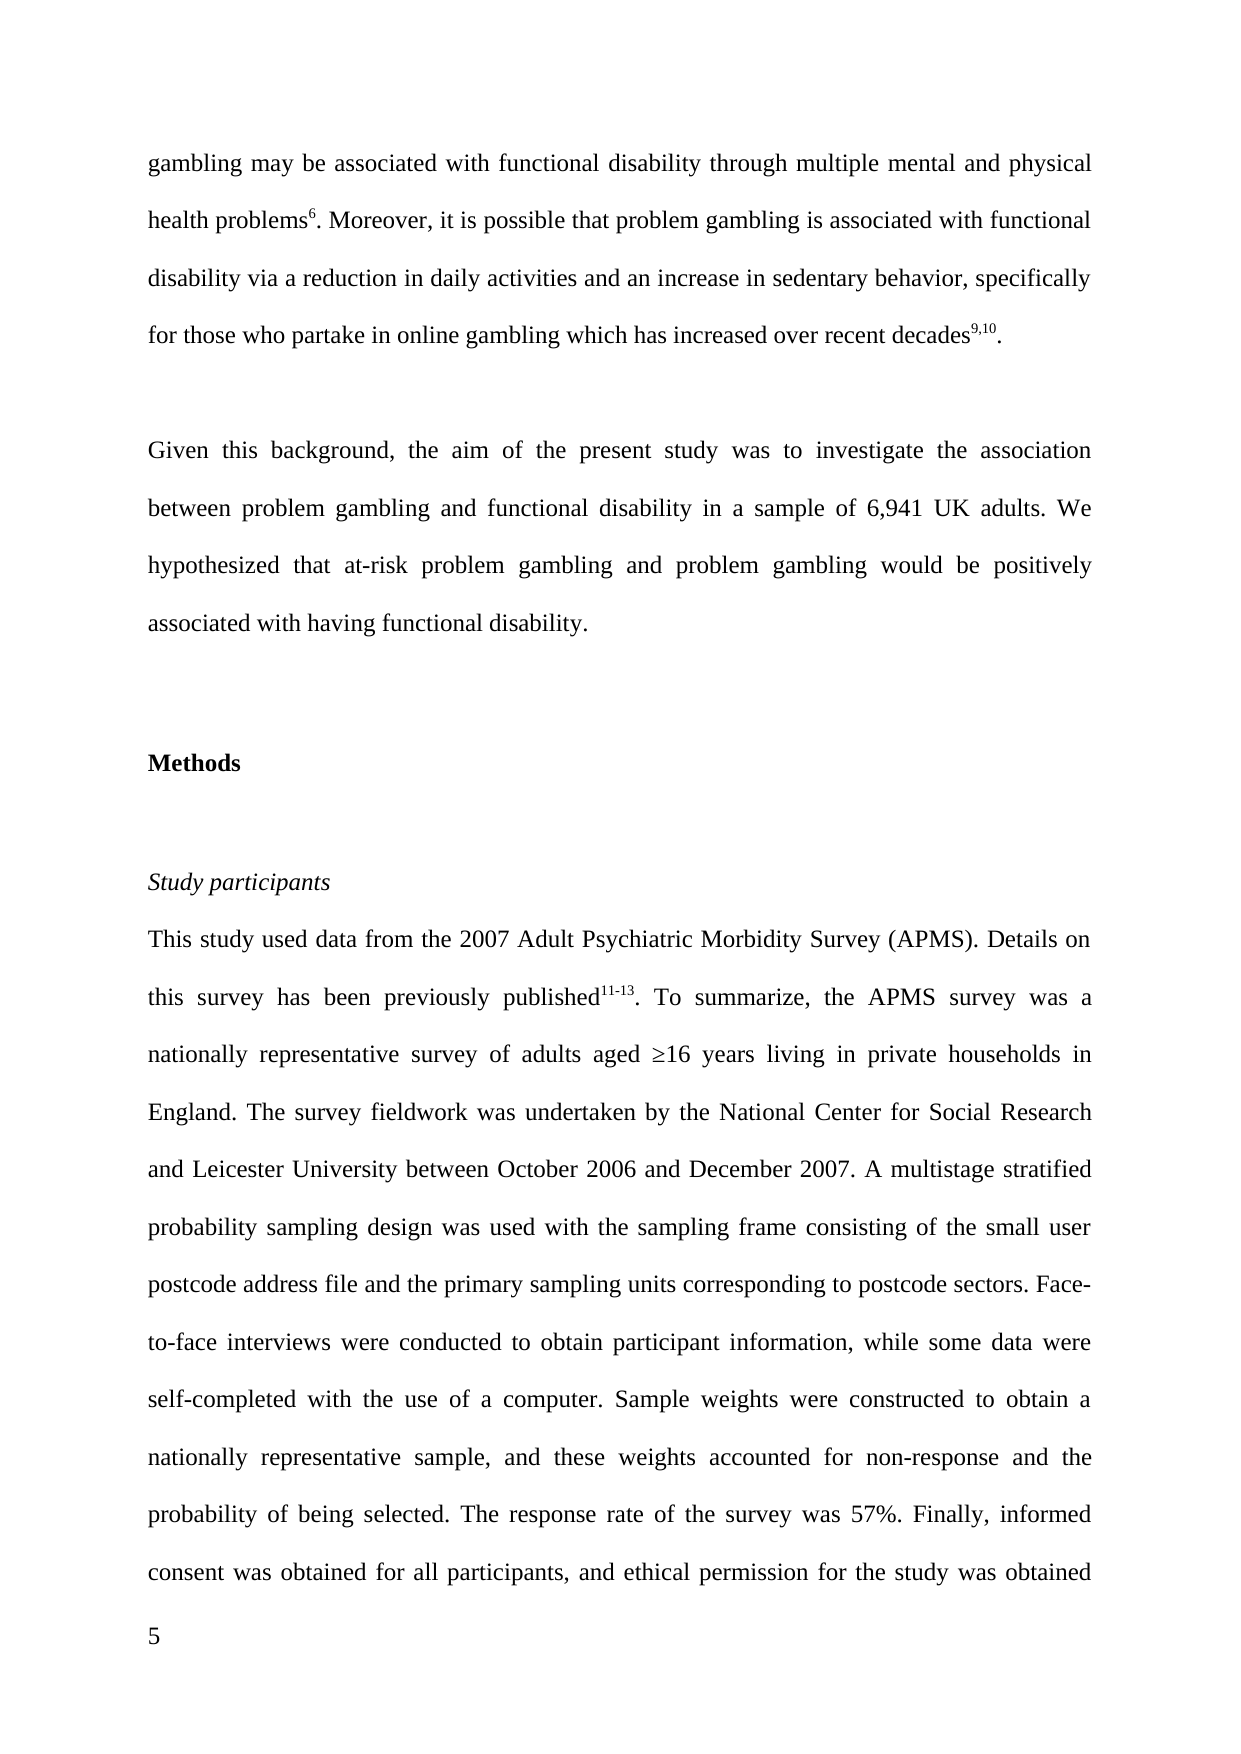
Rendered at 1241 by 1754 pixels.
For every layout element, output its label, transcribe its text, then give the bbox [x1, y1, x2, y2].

subtitle Methods [148, 748, 1093, 776]
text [148, 148, 1093, 349]
text Given this background, the aim of the present study was to investigate the association between problem gambling and functional disability in a sample of 6,941 UK adults. We hypothesized that at-risk problem gambling and problem gambling would be positively associated with having functional disability. [148, 435, 1093, 636]
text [148, 924, 1093, 1586]
subtitle Study participants [148, 867, 1093, 896]
